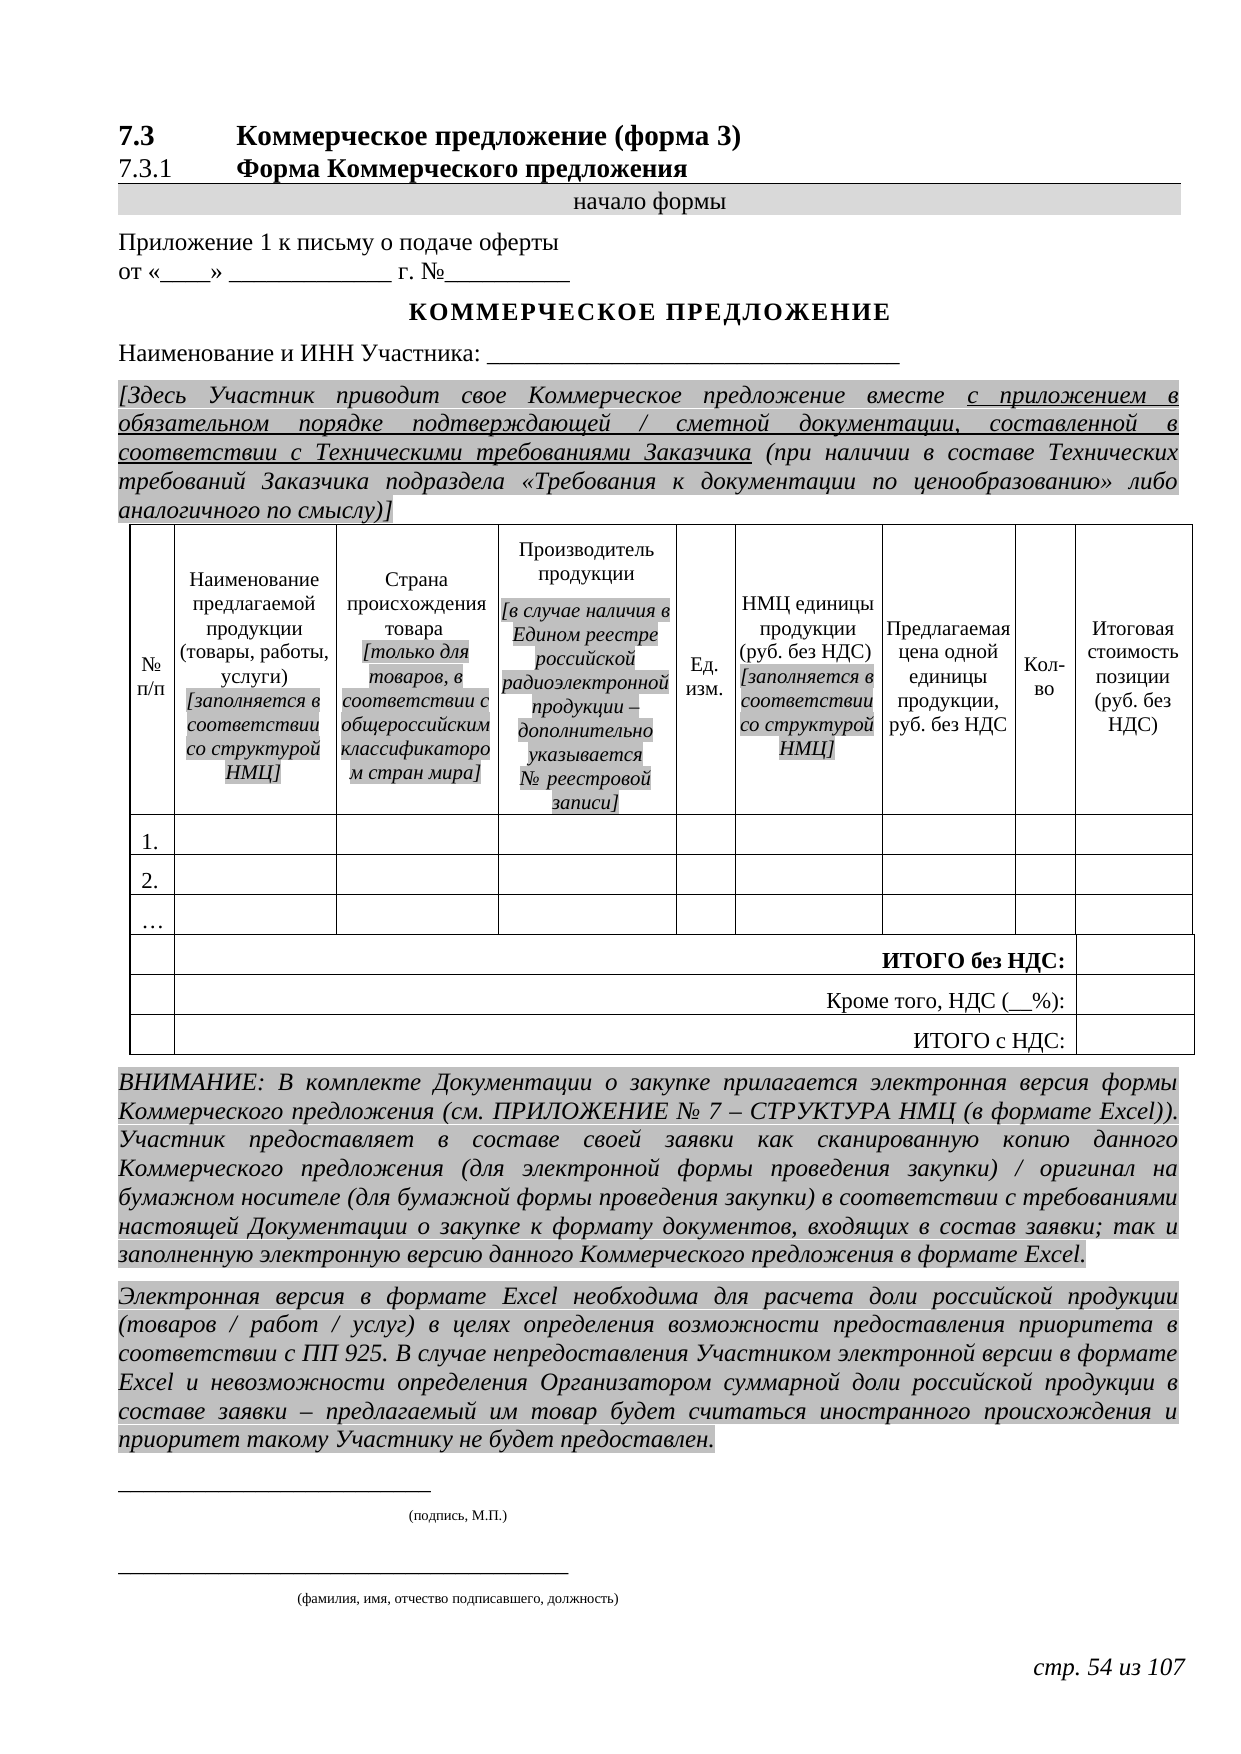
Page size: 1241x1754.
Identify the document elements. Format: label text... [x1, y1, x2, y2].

table_cell [131, 975, 174, 1014]
table_header Производитель продукции [в случае наличия в Едином реестре российской радиоэлектронной продукции – дополнительно указывается № реестровой записи] [499, 525, 676, 814]
table_cell [175, 815, 336, 854]
table_cell [1016, 895, 1075, 934]
table_cell [1077, 1015, 1194, 1053]
text ____________________________________ [118, 1548, 1181, 1577]
table_cell 2. [131, 855, 174, 894]
table_cell [1076, 855, 1192, 894]
table_cell [883, 855, 1015, 894]
table_cell [131, 935, 174, 974]
subtitle Коммерческое предложение (форма 3) [118, 118, 1181, 152]
table_header НМЦ единицы продукции (руб. без НДС) [заполняется в соответствии со структурой НМЦ] [736, 525, 882, 814]
table_cell [175, 895, 336, 934]
text [Здесь Участник приводит свое Коммерческое предложение вместе с приложением в обязательном порядке подтверждающей / сметной документации, составленной в соответствии с Техническими требованиями Заказчика (при наличии в составе Технических требований Заказчика подраздела «Требования к документации по ценообразованию» либо аналогичного по смыслу)] [118, 380, 1181, 523]
table_cell [677, 895, 735, 934]
table_cell [883, 895, 1015, 934]
table_header Наименование предлагаемой продукции (товары, работы, услуги) [заполняется в соответствии со структурой НМЦ] [175, 525, 336, 814]
table_cell [1076, 815, 1192, 854]
table_cell [677, 815, 735, 854]
table_cell 1. [131, 815, 174, 854]
table_cell [736, 895, 882, 934]
table_cell [1016, 815, 1075, 854]
table_cell [1076, 895, 1192, 934]
table_header Предлагаемая цена одной единицы продукции, руб. без НДС [883, 525, 1015, 814]
table_cell [337, 815, 498, 854]
table_cell … [131, 895, 174, 934]
table_cell ИТОГО с НДС: [175, 1015, 1076, 1053]
table_header № п/п [131, 525, 174, 814]
text _________________________ [118, 1466, 1181, 1494]
text Приложение 1 к письму о подаче оферты от «____» _____________ г. №__________ [118, 227, 1181, 285]
text Коммерческое предложение [118, 297, 1181, 326]
table_header Итоговая стоимость позиции (руб. без НДС) [1076, 525, 1192, 814]
text Электронная версия в формате Excel необходима для расчета доли российской продукции (товаров / работ / услуг) в целях определения возможности предоставления приоритета в соответствии с ПП 925. В случае непредоставления Участником электронной версии в формате Excel и невозможности определения Организатором суммарной доли российской продукции в составе заявки – предлагаемый им товар будет считаться иностранного происхождения и приоритет такому Участнику не будет предоставлен. [118, 1281, 1181, 1453]
table_cell ИТОГО без НДС: [175, 935, 1076, 974]
table_cell [131, 1015, 174, 1053]
table_cell [1077, 935, 1194, 974]
table_cell [883, 815, 1015, 854]
text ВНИМАНИЕ: В комплекте Документации о закупке прилагается электронная версия формы Коммерческого предложения (см. ПРИЛОЖЕНИЕ № 7 – СТРУКТУРА НМЦ (в формате Excel)). Участник предоставляет в составе своей заявки как сканированную копию данного Коммерческого предложения (для электронной формы проведения закупки) / оригинал на бумажном носителе (для бумажной формы проведения закупки) в соответствии с требованиями настоящей Документации о закупке к формату документов, входящих в состав заявки; так и заполненную электронную версию данного Коммерческого предложения в формате Excel. [118, 1067, 1181, 1268]
table_header Ед. изм. [677, 525, 735, 814]
table_cell [499, 855, 676, 894]
text начало формы [118, 184, 1181, 215]
table_cell Кроме того, НДС (__%): [175, 975, 1076, 1014]
table_cell [1016, 855, 1075, 894]
table_header Страна происхождения товара [только для товаров, в соответствии с общероссийским классификатором стран мира] [337, 525, 498, 814]
table_cell [337, 895, 498, 934]
table_cell [499, 815, 676, 854]
text (фамилия, имя, отчество подписавшего, должность) [118, 1589, 797, 1618]
text Наименование и ИНН Участника: _________________________________ [118, 338, 1181, 367]
table_cell [1077, 975, 1194, 1014]
table_cell [499, 895, 676, 934]
text (подпись, М.П.) [118, 1507, 797, 1536]
table_cell [736, 855, 882, 894]
table_cell [337, 855, 498, 894]
table_cell [677, 855, 735, 894]
table_cell [736, 815, 882, 854]
table_header Кол-во [1016, 525, 1075, 814]
text Форма Коммерческого предложения [118, 152, 1181, 183]
table_cell [175, 855, 336, 894]
